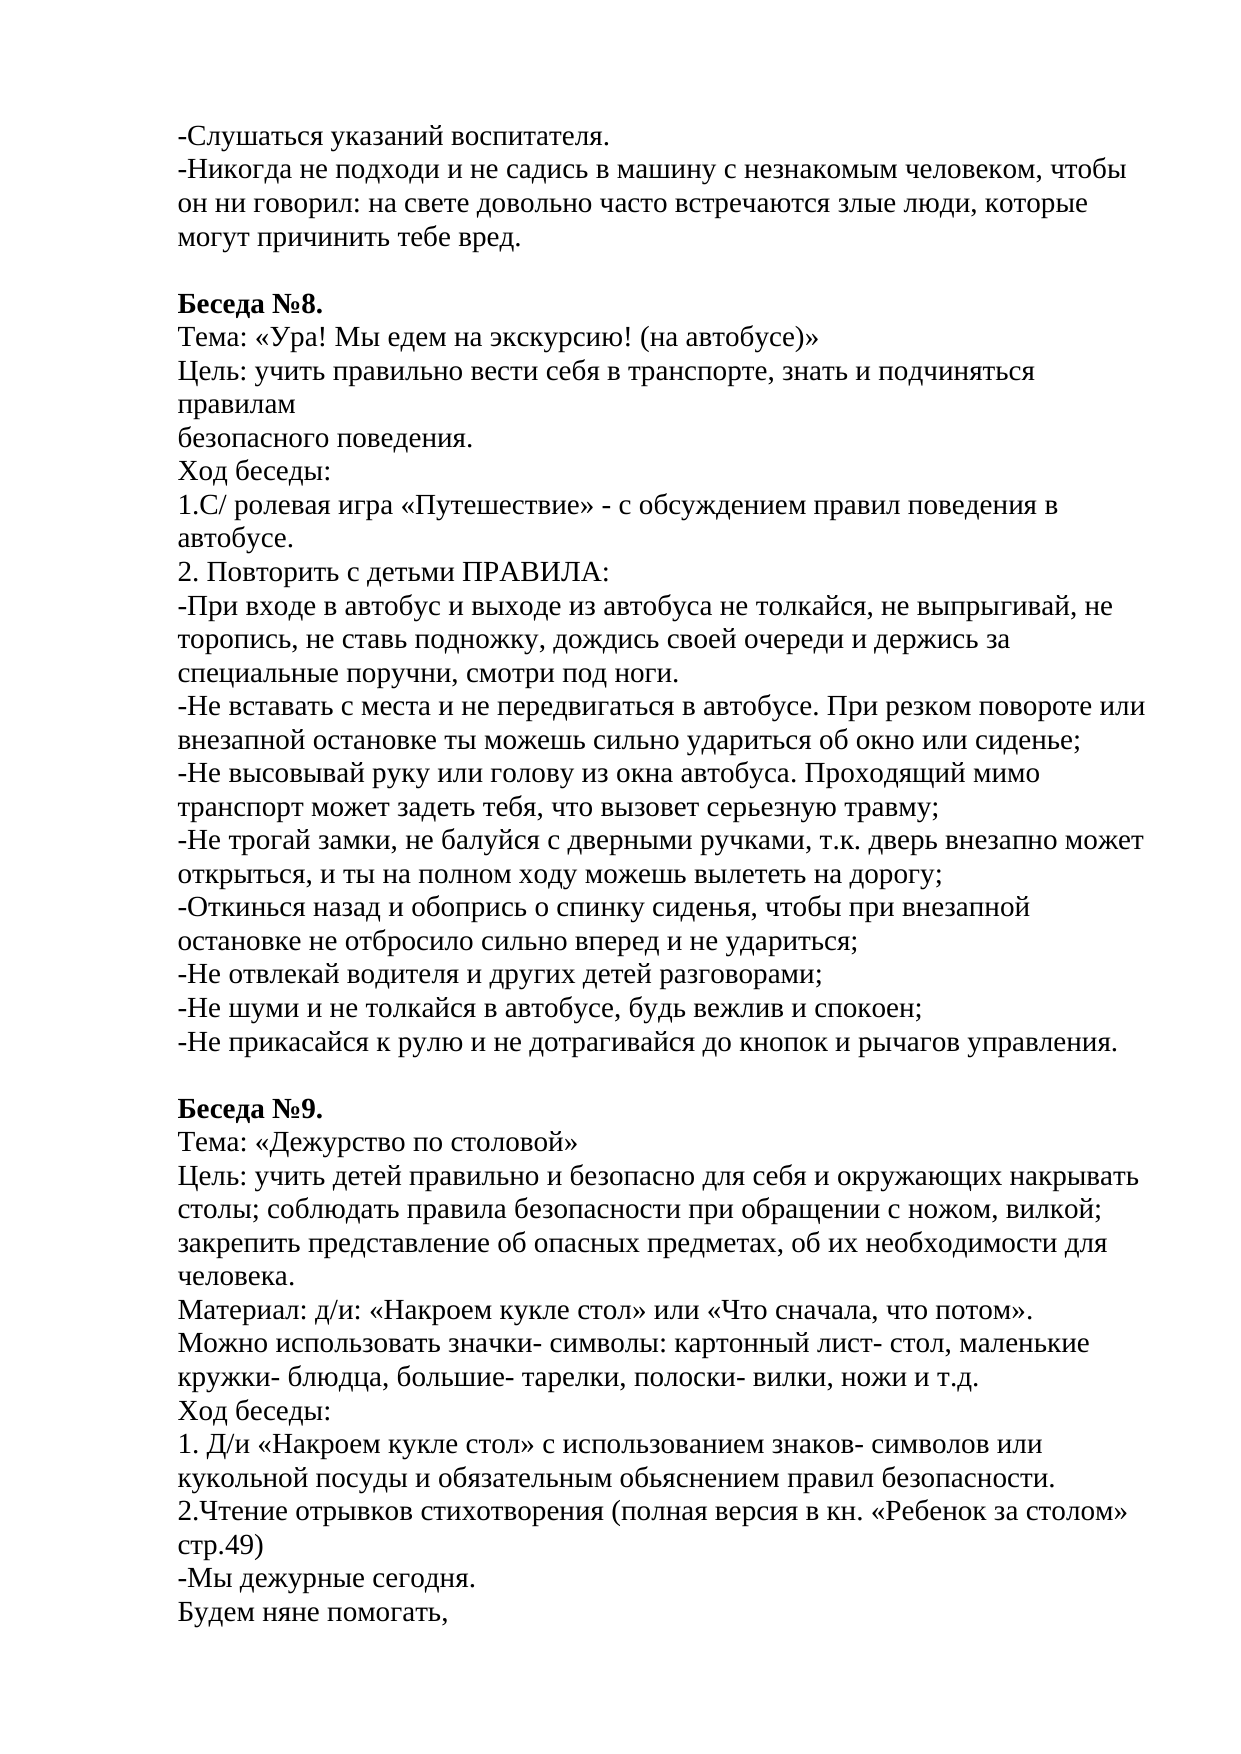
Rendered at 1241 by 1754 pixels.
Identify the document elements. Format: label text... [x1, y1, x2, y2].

text Беседа №8. Тема: «Ура! Мы едем на экскурсию! (на автобусе)» Цель: учить правильно вести себя в транспорте, знать и подчиняться правилам безопасного поведения. Ход беседы: 1.С/ ролевая игра «Путешествие» - с обсуждением правил поведения в автобусе. 2. Повторить с детьми ПРАВИЛА: -При входе в автобус и выходе из автобуса не толкайся, не выпрыгивай, не торопись, не ставь подножку, дождись своей очереди и держись за специальные поручни, смотри под ноги. -Не вставать с места и не передвигаться в автобусе. При резком повороте или внезапной остановке ты можешь сильно удариться об окно или сиденье; -Не высовывай руку или голову из окна автобуса. Проходящий мимо транспорт может задеть тебя, что вызовет серьезную травму; -Не трогай замки, не балуйся с дверными ручками, т.к. дверь внезапно может открыться, и ты на полном ходу можешь вылететь на дорогу; -Откинься назад и обопрись о спинку сиденья, чтобы при внезапной остановке не отбросило сильно вперед и не удариться; -Не отвлекай водителя и других детей разговорами; -Не шуми и не толкайся в автобусе, будь вежлив и спокоен; -Не прикасайся к рулю и не дотрагивайся до кнопок и рычагов управления. [177, 252, 1152, 1057]
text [177, 118, 1152, 252]
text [177, 1057, 1152, 1627]
